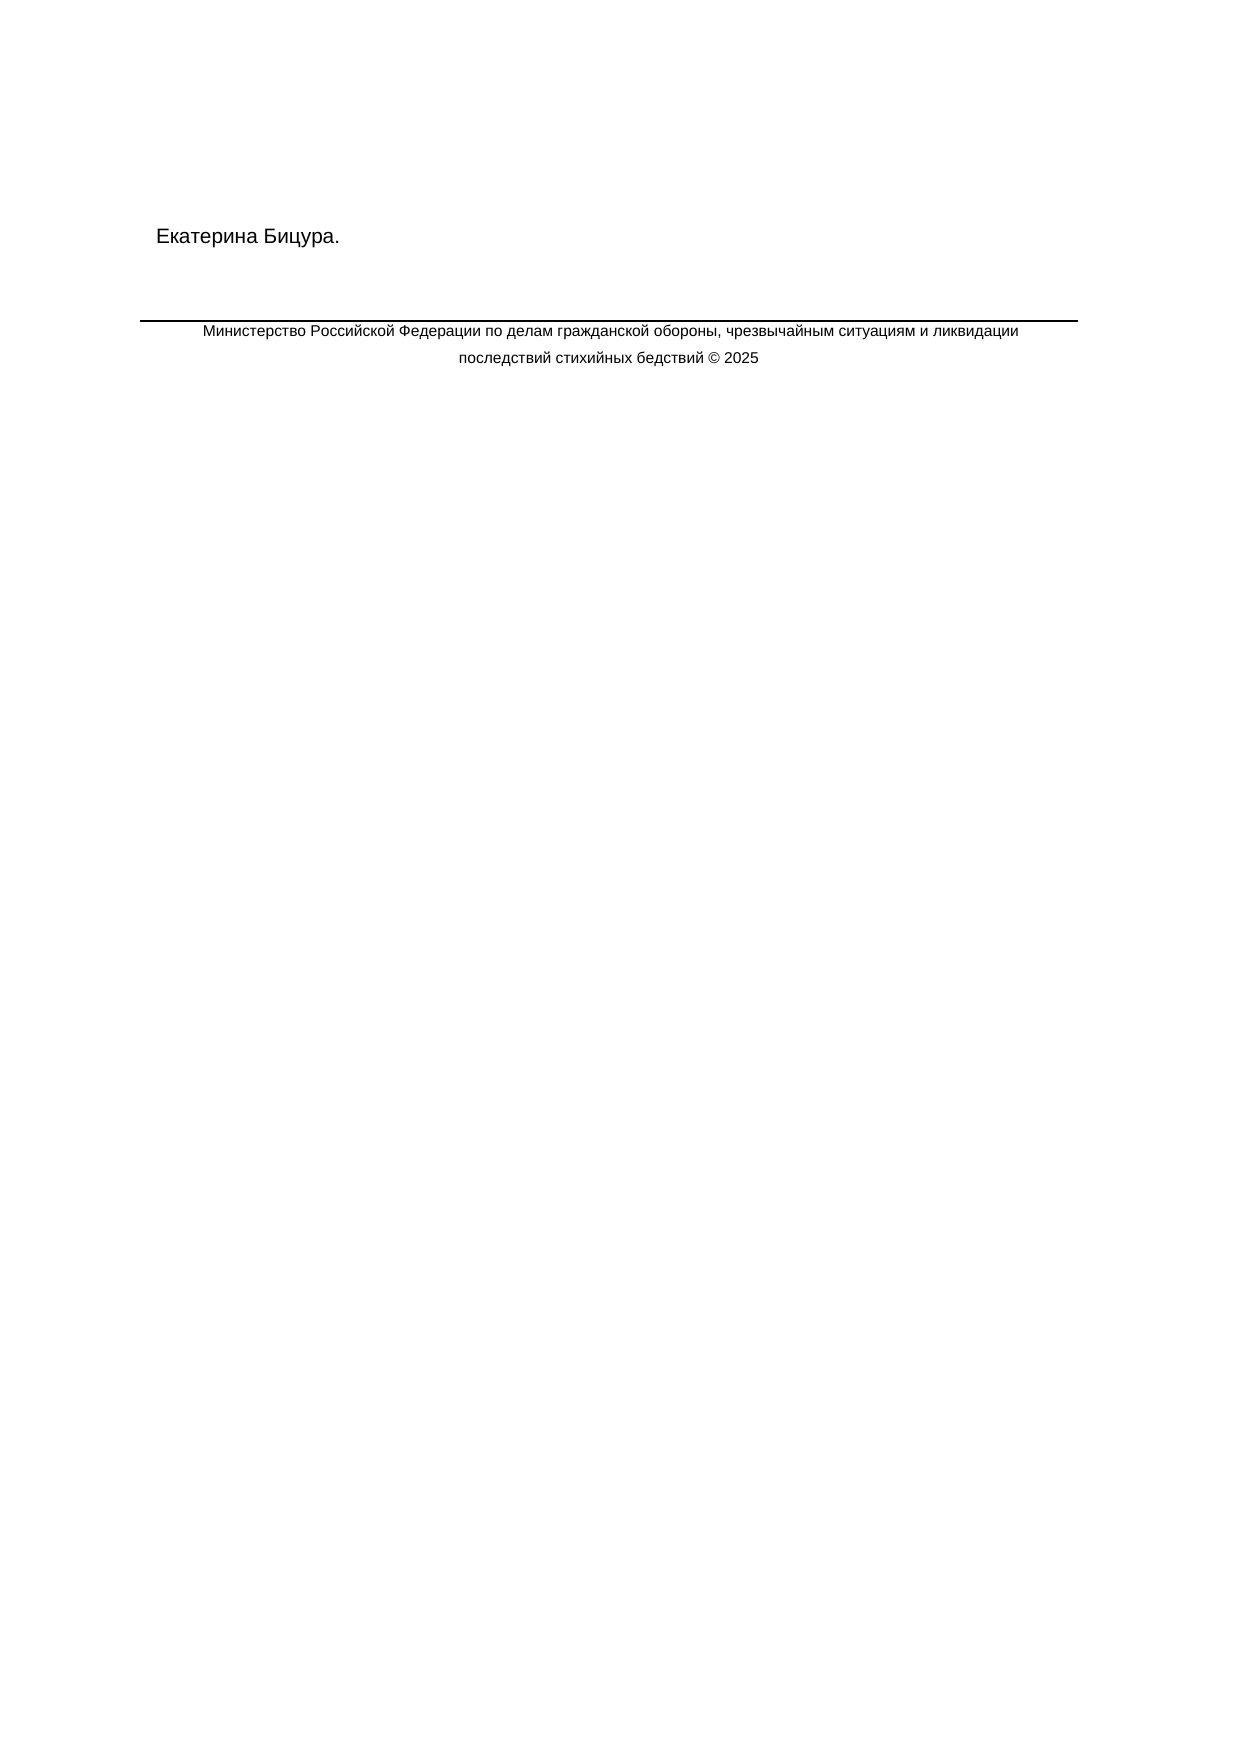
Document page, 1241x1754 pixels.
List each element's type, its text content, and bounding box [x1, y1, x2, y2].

table_cell Министерство Российской Федерации по делам гражданской обороны, чрезвычайным ситуациям и ликвидации последствий стихийных бедствий © 2025 [140, 322, 1078, 404]
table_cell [140, 150, 1078, 320]
